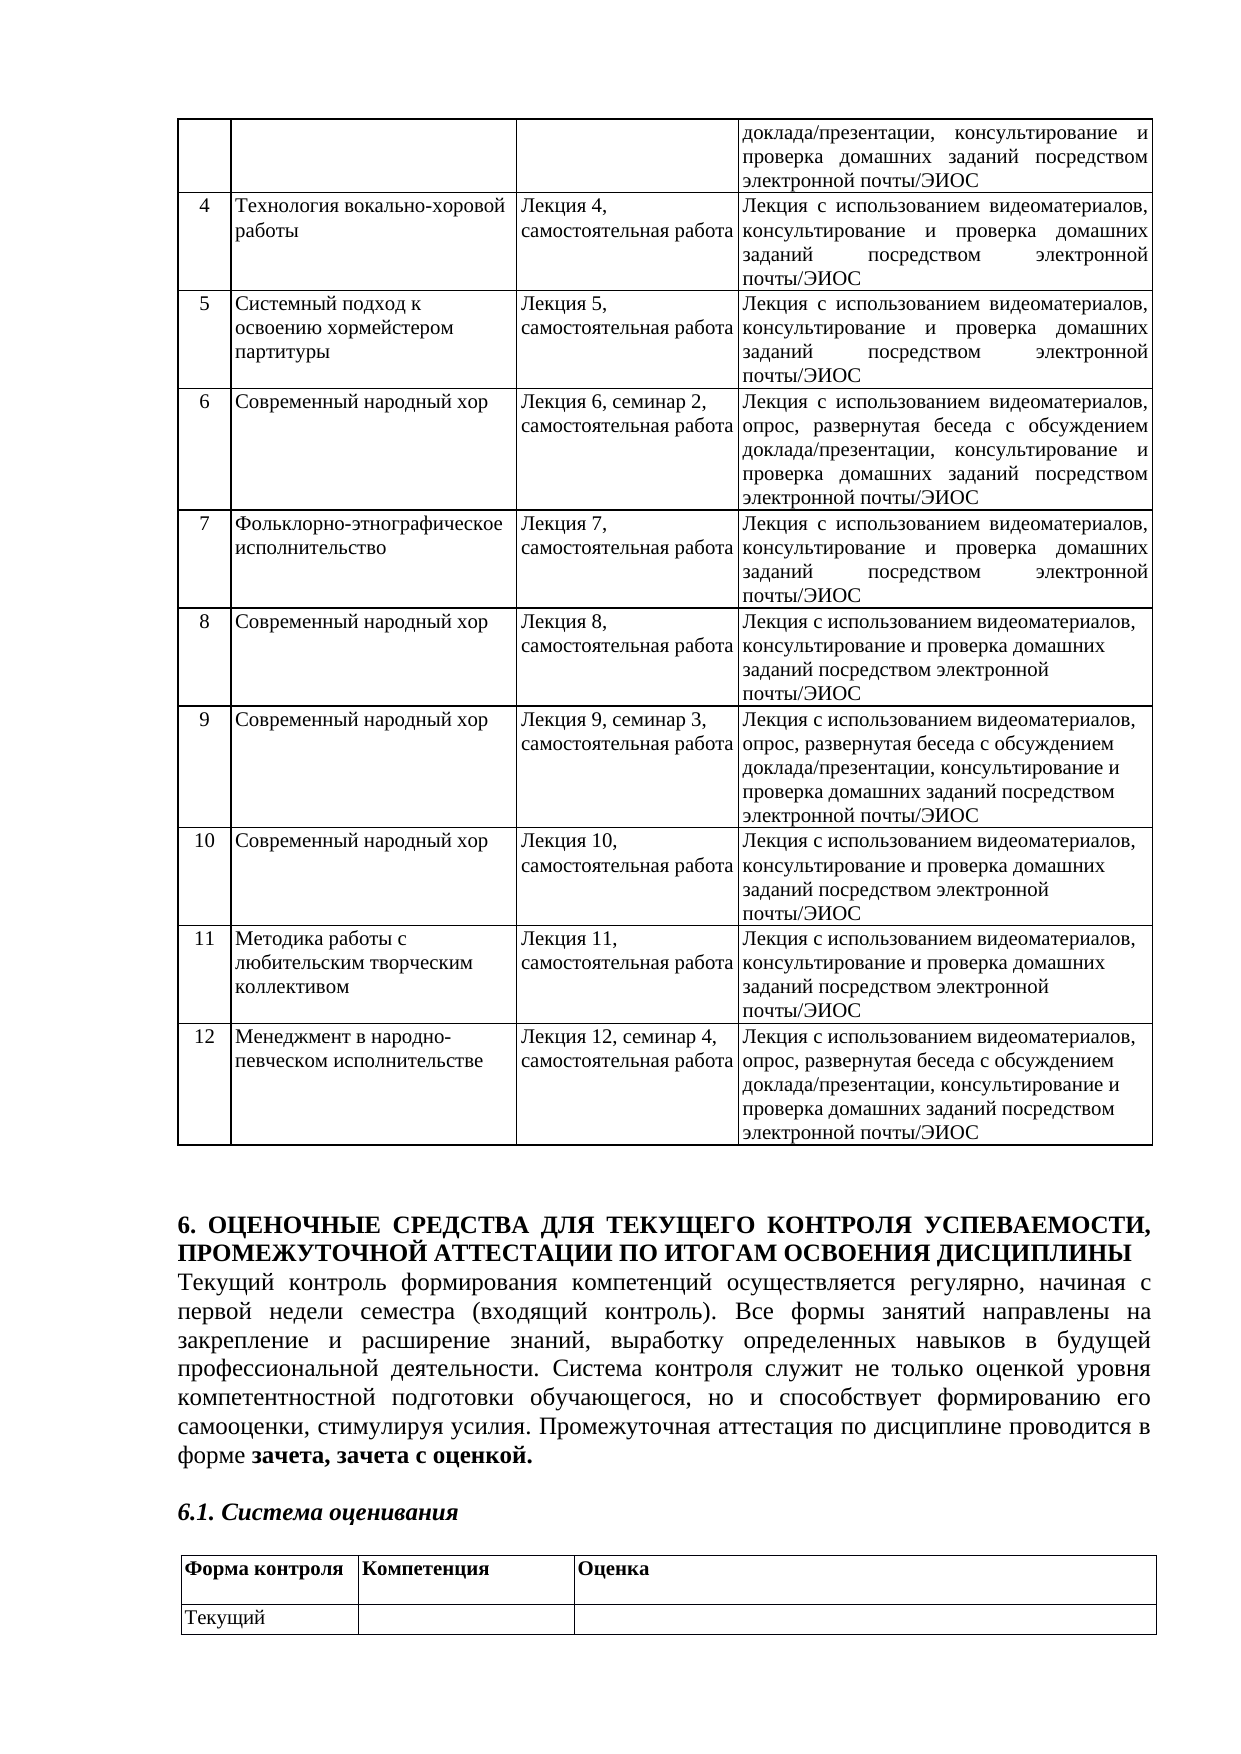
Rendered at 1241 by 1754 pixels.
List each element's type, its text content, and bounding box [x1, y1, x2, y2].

table_cell [359, 1605, 574, 1634]
table_cell 5 [179, 291, 230, 387]
table_cell Технология вокально-хоровой работы [232, 193, 516, 290]
table_cell Лекция с использованием видеоматериалов, консультирование и проверка домашних заданий посредством электронной почты/ЭИОС [739, 609, 1152, 705]
table_cell 9 [179, 707, 230, 827]
table_cell 3 [179, 120, 230, 192]
table_cell 8 [179, 609, 230, 705]
table_cell 4 [179, 193, 230, 290]
table_cell 6 [179, 389, 230, 509]
table_cell Лекция 9, семинар 3, самостоятельная работа [517, 707, 738, 827]
table_cell Современный народный хор [232, 389, 516, 509]
table_header Компетенция [359, 1556, 574, 1604]
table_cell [517, 120, 738, 192]
text 6. ОЦЕНОЧНЫЕ СРЕДСТВА ДЛЯ ТЕКУЩЕГО КОНТРОЛЯ УСПЕВАЕМОСТИ, ПРОМЕЖУТОЧНОЙ АТТЕСТАЦИИ ПО ИТОГАМ ОСВОЕНИЯ ДИСЦИПЛИНЫ [177, 1210, 1152, 1267]
table_cell Текущий контроль: [182, 1605, 358, 1634]
table_cell Современный народный хор [232, 707, 516, 827]
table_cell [739, 120, 1152, 192]
table_cell Лекция 10, самостоятельная работа [517, 828, 738, 925]
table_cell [232, 120, 516, 192]
table_cell Современный народный хор [232, 828, 516, 925]
table_cell Лекция с использованием видеоматериалов, консультирование и проверка домашних заданий посредством электронной почты/ЭИОС [739, 511, 1152, 607]
table_cell 12 [179, 1024, 230, 1144]
table_cell Лекция 7, самостоятельная работа [517, 511, 738, 607]
text 6.1. Система оценивания [177, 1497, 1152, 1526]
text Текущий контроль формирования компетенций осуществляется регулярно, начиная с первой недели семестра (входящий контроль). Все формы занятий направлены на закрепление и расширение знаний, выработку определенных навыков в будущей профессиональной деятельности. Система контроля служит не только оценкой уровня компетентностной подготовки обучающегося, но и способствует формированию его самооценки, стимулируя усилия. Промежуточная аттестация по дисциплине проводится в форме зачета, зачета с оценкой. [177, 1267, 1152, 1468]
table_cell 7 [179, 511, 230, 607]
table_cell [575, 1605, 1156, 1634]
table_cell Лекция с использованием видеоматериалов, консультирование и проверка домашних заданий посредством электронной почты/ЭИОС [739, 193, 1152, 290]
table_cell Лекция с использованием видеоматериалов, консультирование и проверка домашних заданий посредством электронной почты/ЭИОС [739, 926, 1152, 1022]
table_header Форма контроля [182, 1556, 358, 1604]
table_cell Методика работы с любительским творческим коллективом [232, 926, 516, 1022]
table_cell Системный подход к освоению хормейстером партитуры [232, 291, 516, 387]
table_cell Современный народный хор [232, 609, 516, 705]
table_header Оценка [575, 1556, 1156, 1604]
table_cell Лекция 4, самостоятельная работа [517, 193, 738, 290]
table_cell 11 [179, 926, 230, 1022]
table_cell Лекция 6, семинар 2, самостоятельная работа [517, 389, 738, 509]
table_cell Менеджмент в народно-певческом исполнительстве [232, 1024, 516, 1144]
table_cell Лекция 5, самостоятельная работа [517, 291, 738, 387]
table_cell 10 [179, 828, 230, 925]
table_cell Лекция с использованием видеоматериалов, консультирование и проверка домашних заданий посредством электронной почты/ЭИОС [739, 291, 1152, 387]
table_cell Лекция 11, самостоятельная работа [517, 926, 738, 1022]
table_cell Лекция 8, самостоятельная работа [517, 609, 738, 705]
table_cell Лекция с использованием видеоматериалов, консультирование и проверка домашних заданий посредством электронной почты/ЭИОС [739, 828, 1152, 925]
table_cell Фольклорно-этнографическое исполнительство [232, 511, 516, 607]
table_cell Лекция 12, семинар 4, самостоятельная работа [517, 1024, 738, 1144]
